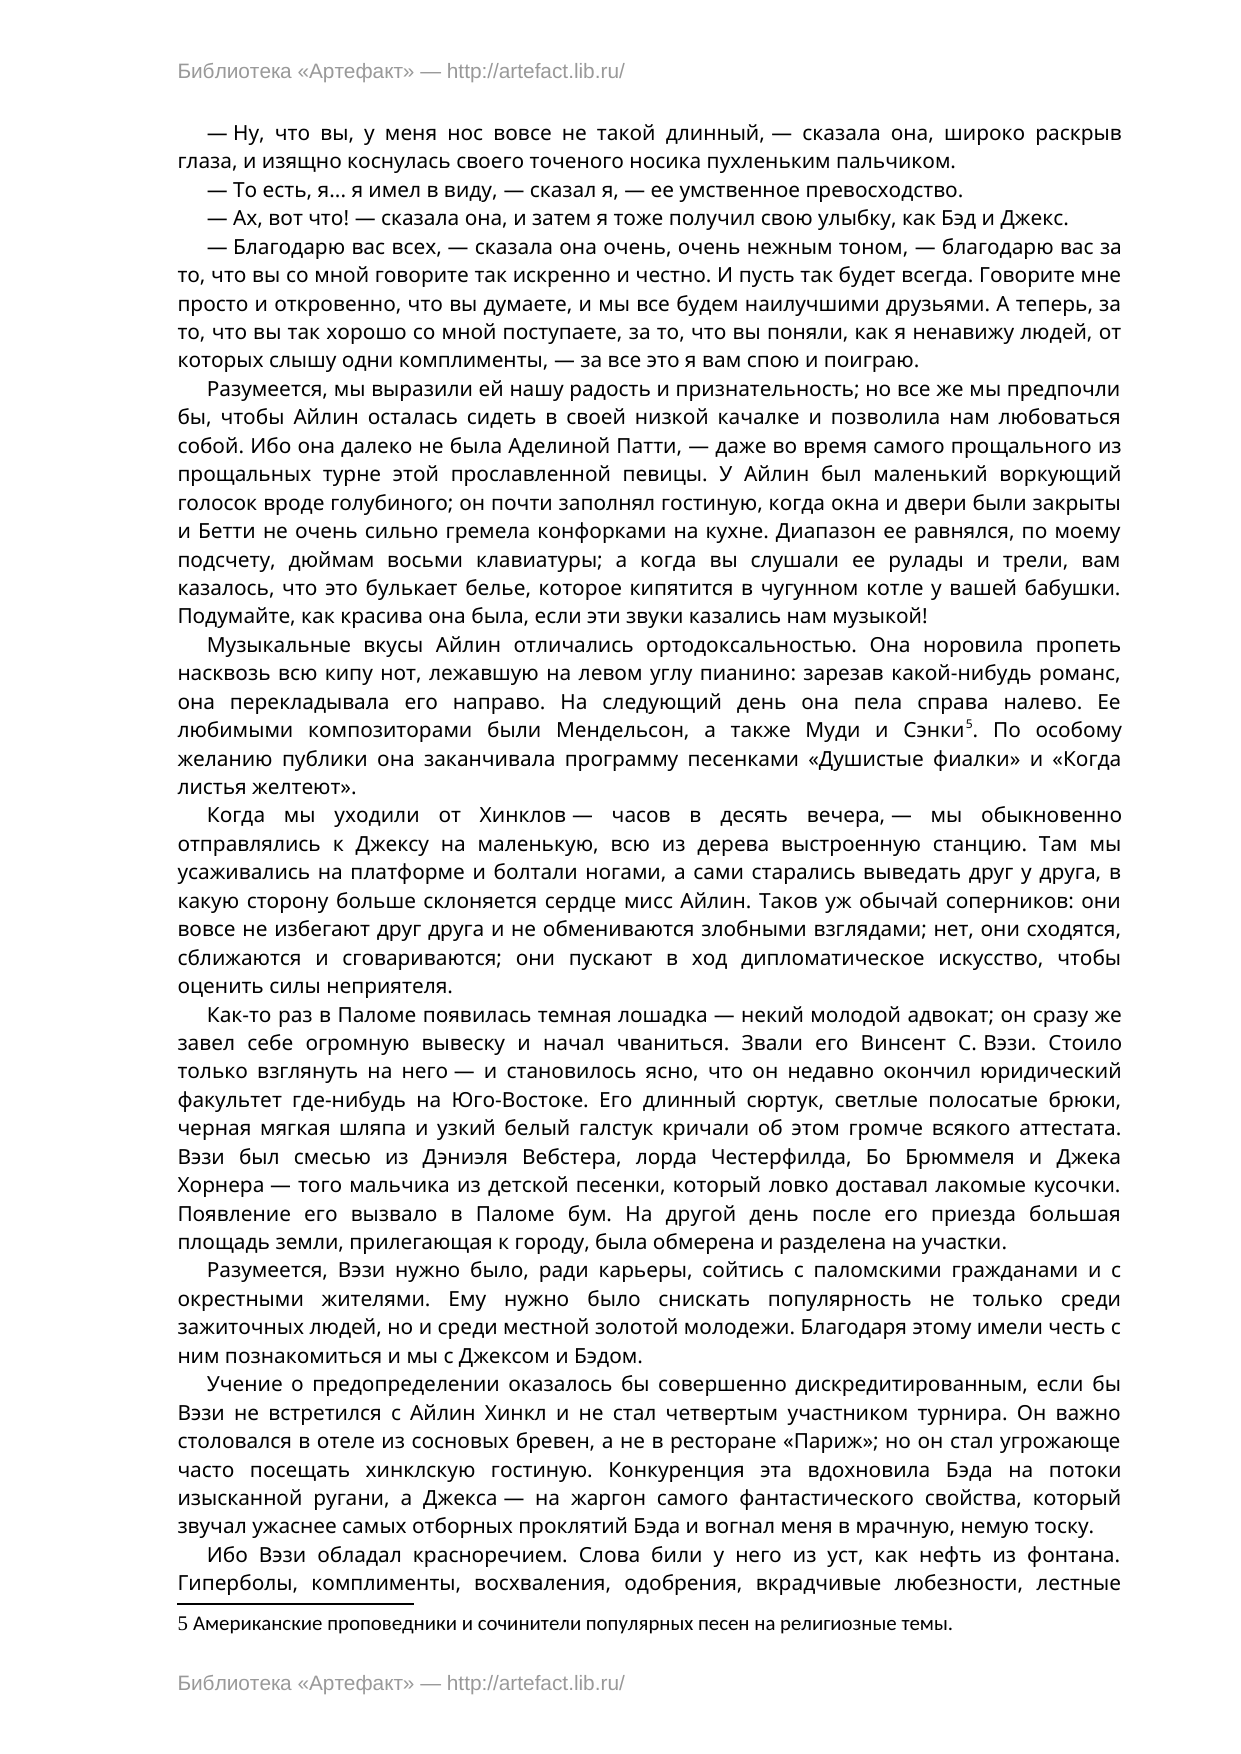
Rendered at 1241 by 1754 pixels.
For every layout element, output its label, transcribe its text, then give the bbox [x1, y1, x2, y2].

text — То есть, я... я имел в виду, — сказал я, — ее умственное превосходство. [177, 175, 1122, 203]
text Как-то раз в Паломе появилась темная лошадка — некий молодой адвокат; он сразу же завел себе огромную вывеску и начал чваниться. Звали его Винсент С. Вэзи. Стоило только взглянуть на него — и становилось ясно, что он недавно окончил юридический факультет где-нибудь на Юго-Востоке. Его длинный сюртук, светлые полосатые брюки, черная мягкая шляпа и узкий белый галстук кричали об этом громче всякого аттестата. Вэзи был смесью из Дэниэля Вебстера, лорда Честерфилда, Бо Брюммеля и Джека Хорнера — того мальчика из детской песенки, который ловко доставал лакомые кусочки. Появление его вызвало в Паломе бум. На другой день после его приезда большая площадь земли, прилегающая к городу, была обмерена и разделена на участки. [177, 1000, 1122, 1256]
text Музыкальные вкусы Айлин отличались ортодоксальностью. Она норовила пропеть насквозь всю кипу нот, лежавшую на левом углу пианино: зарезав какой-нибудь романс, она перекладывала его направо. На следующий день она пела справа налево. Ее любимыми композиторами были Мендельсон, а также Муди и Сэнки. По особому желанию публики она заканчивала программу песенками «Душистые фиалки» и «Когда листья желтеют». [177, 630, 1122, 801]
text — Ах, вот что! — сказала она, и затем я тоже получил свою улыбку, как Бэд и Джекс. [177, 203, 1122, 232]
text Разумеется, Вэзи нужно было, ради карьеры, сойтись с паломскими гражданами и с окрестными жителями. Ему нужно было снискать популярность не только среди зажиточных людей, но и среди местной золотой молодежи. Благодаря этому имели честь с ним познакомиться и мы с Джексом и Бэдом. [177, 1256, 1122, 1369]
text Разумеется, мы выразили ей нашу радость и признательность; но все же мы предпочли бы, чтобы Айлин осталась сидеть в своей низкой качалке и позволила нам любоваться собой. Ибо она далеко не была Аделиной Патти, — даже во время самого прощального из прощальных турне этой прославленной певицы. У Айлин был маленький воркующий голосок вроде голубиного; он почти заполнял гостиную, когда окна и двери были закрыты и Бетти не очень сильно гремела конфорками на кухне. Диапазон ее равнялся, по моему подсчету, дюймам восьми клавиатуры; а когда вы слушали ее рулады и трели, вам казалось, что это булькает белье, которое кипятится в чугунном котле у вашей бабушки. Подумайте, как красива она была, если эти звуки казались нам музыкой! [177, 374, 1122, 630]
text — Благодарю вас всех, — сказала она очень, очень нежным тоном, — благодарю вас за то, что вы со мной говорите так искренно и честно. И пусть так будет всегда. Говорите мне просто и откровенно, что вы думаете, и мы все будем наилучшими друзьями. А теперь, за то, что вы так хорошо со мной поступаете, за то, что вы поняли, как я ненавижу людей, от которых слышу одни комплименты, — за все это я вам спою и поиграю. [177, 232, 1122, 374]
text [177, 1540, 1122, 1597]
text Учение о предопределении оказалось бы совершенно дискредитированным, если бы Вэзи не встретился с Айлин Хинкл и не стал четвертым участником турнира. Он важно столовался в отеле из сосновых бревен, а не в ресторане «Париж»; но он стал угрожающе часто посещать хинклскую гостиную. Конкуренция эта вдохновила Бэда на потоки изысканной ругани, а Джекса — на жаргон самого фантастического свойства, который звучал ужаснее самых отборных проклятий Бэда и вогнал меня в мрачную, немую тоску. [177, 1369, 1122, 1540]
text — Ну, что вы, у меня нос вовсе не такой длинный, — сказала она, широко раскрыв глаза, и изящно коснулась своего точеного носика пухленьким пальчиком. [177, 118, 1122, 175]
text Когда мы уходили от Хинклов — часов в десять вечера, — мы обыкновенно отправлялись к Джексу на маленькую, всю из дерева выстроенную станцию. Там мы усаживались на платформе и болтали ногами, а сами старались выведать друг у друга, в какую сторону больше склоняется сердце мисс Айлин. Таков уж обычай соперников: они вовсе не избегают друг друга и не обмениваются злобными взглядами; нет, они сходятся, сближаются и сговариваются; они пускают в ход дипломатическое искусство, чтобы оценить силы неприятеля. [177, 801, 1122, 1000]
